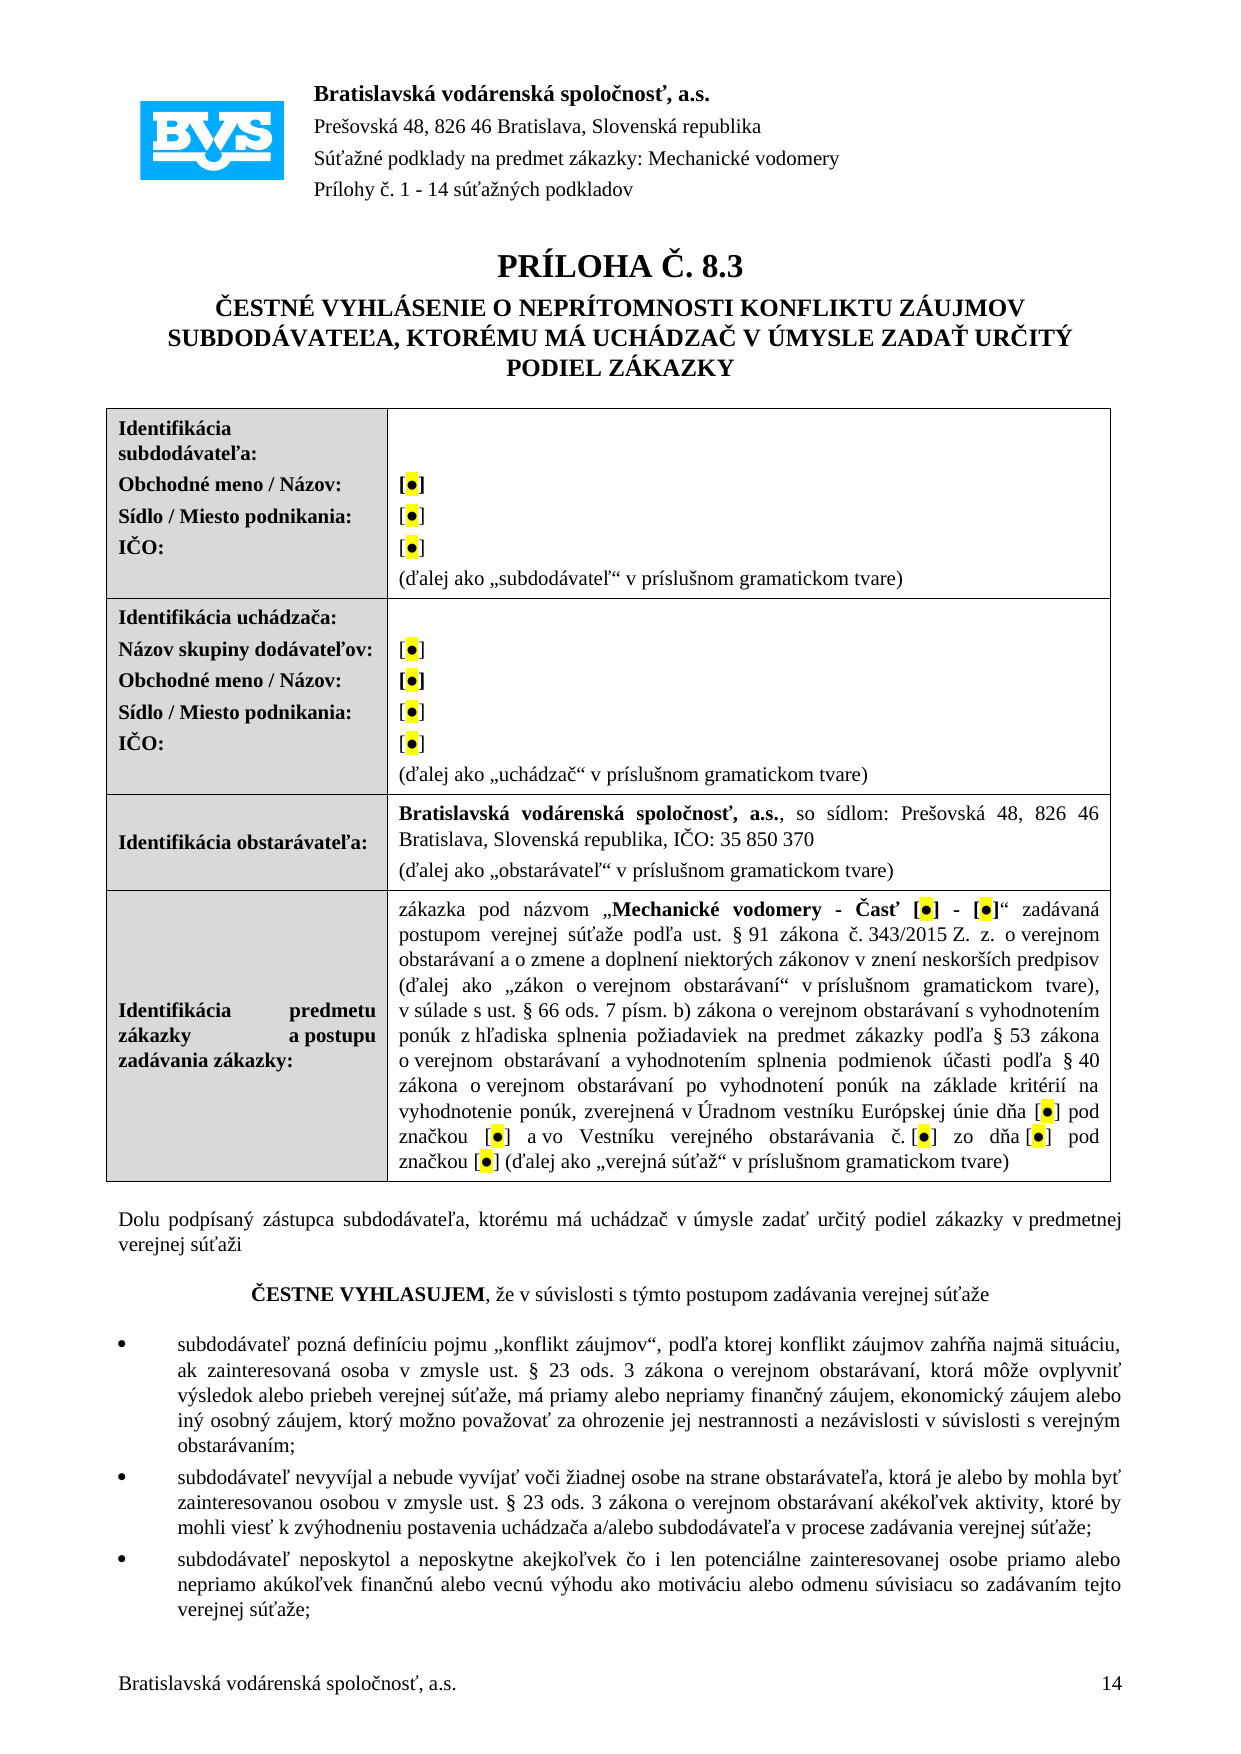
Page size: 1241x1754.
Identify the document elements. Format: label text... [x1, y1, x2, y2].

subtitle PRÍLOHA Č. 8.3 [118, 246, 1122, 285]
text Dolu podpísaný zástupca subdodávateľa, ktorému má uchádzač v úmysle zadať určitý podiel zákazky v predmetnej verejnej súťaži [118, 1207, 1122, 1256]
table_cell [●] [●] [●] [●] (ďalej ako „uchádzač“ v príslušnom gramatickom tvare) [388, 599, 1110, 794]
subtitle ČESTNÉ VYHLÁSENIE O NEPRÍTOMNOSTI KONFLIKTU ZÁUJMOV SUBDODÁVATEĽA, KTORÉMU MÁ UCHÁDZAČ V ÚMYSLE ZADAŤ URČITÝ PODIEL ZÁKAZKY [118, 293, 1122, 382]
list subdodávateľ neposkytol a neposkytne akejkoľvek čo i len potenciálne zainteresovanej osobe priamo alebo nepriamo akúkoľvek finančnú alebo vecnú výhodu ako motiváciu alebo odmenu súvisiacu so zadávaním tejto verejnej súťaže; [118, 1547, 1122, 1621]
table_cell Identifikácia predmetu zákazky a postupu zadávania zákazky: [107, 891, 387, 1181]
table_cell zákazka pod názvom „Mechanické vodomery - Časť [●] - [●]“ zadávaná postupom verejnej súťaže podľa ust. § 91 zákona č. 343/2015 Z. z. o verejnom obstarávaní a o zmene a doplnení niektorých zákonov v znení neskorších predpisov (ďalej ako „zákon o verejnom obstarávaní“ v príslušnom gramatickom tvare), v súlade s ust. § 66 ods. 7 písm. b) zákona o verejnom obstarávaní s vyhodnotením ponúk z hľadiska splnenia požiadaviek na predmet zákazky podľa § 53 zákona o verejnom obstarávaní a vyhodnotením splnenia podmienok účasti podľa § 40 zákona o verejnom obstarávaní po vyhodnotení ponúk na základe kritérií na vyhodnotenie ponúk, zverejnená v Úradnom vestníku Európskej únie dňa [●] pod značkou [●] a vo Vestníku verejného obstarávania č. [●] zo dňa [●] pod značkou [●] (ďalej ako „verejná súťaž“ v príslušnom gramatickom tvare) [388, 891, 1110, 1181]
table_cell Identifikácia obstarávateľa: [107, 795, 387, 890]
table_cell Identifikácia uchádzača: Názov skupiny dodávateľov: Obchodné meno / Názov: Sídlo / Miesto podnikania: IČO: [107, 599, 387, 794]
table_cell Bratislavská vodárenská spoločnosť, a.s., so sídlom: Prešovská 48, 826 46 Bratislava, Slovenská republika, IČO: 35 850 370 (ďalej ako „obstarávateľ“ v príslušnom gramatickom tvare) [388, 795, 1110, 890]
table_header Identifikácia subdodávateľa: Obchodné meno / Názov: Sídlo / Miesto podnikania: IČO: [107, 409, 387, 598]
table_header [●] [●] [●] (ďalej ako „subdodávateľ“ v príslušnom gramatickom tvare) [388, 409, 1110, 598]
text ČESTNE VYHLASUJEM, že v súvislosti s týmto postupom zadávania verejnej súťaže [118, 1282, 1122, 1306]
list subdodávateľ nevyvíjal a nebude vyvíjať voči žiadnej osobe na strane obstarávateľa, ktorá je alebo by mohla byť zainteresovanou osobou v zmysle ust. § 23 ods. 3 zákona o verejnom obstarávaní akékoľvek aktivity, ktoré by mohli viesť k zvýhodneniu postavenia uchádzača a/alebo subdodávateľa v procese zadávania verejnej súťaže; [118, 1465, 1122, 1539]
list subdodávateľ pozná definíciu pojmu „konflikt záujmov“, podľa ktorej konflikt záujmov zahŕňa najmä situáciu, ak zainteresovaná osoba v zmysle ust. § 23 ods. 3 zákona o verejnom obstarávaní, ktorá môže ovplyvniť výsledok alebo priebeh verejnej súťaže, má priamy alebo nepriamy finančný záujem, ekonomický záujem alebo iný osobný záujem, ktorý možno považovať za ohrozenie jej nestrannosti a nezávislosti v súvislosti s verejným obstarávaním; [118, 1332, 1122, 1457]
